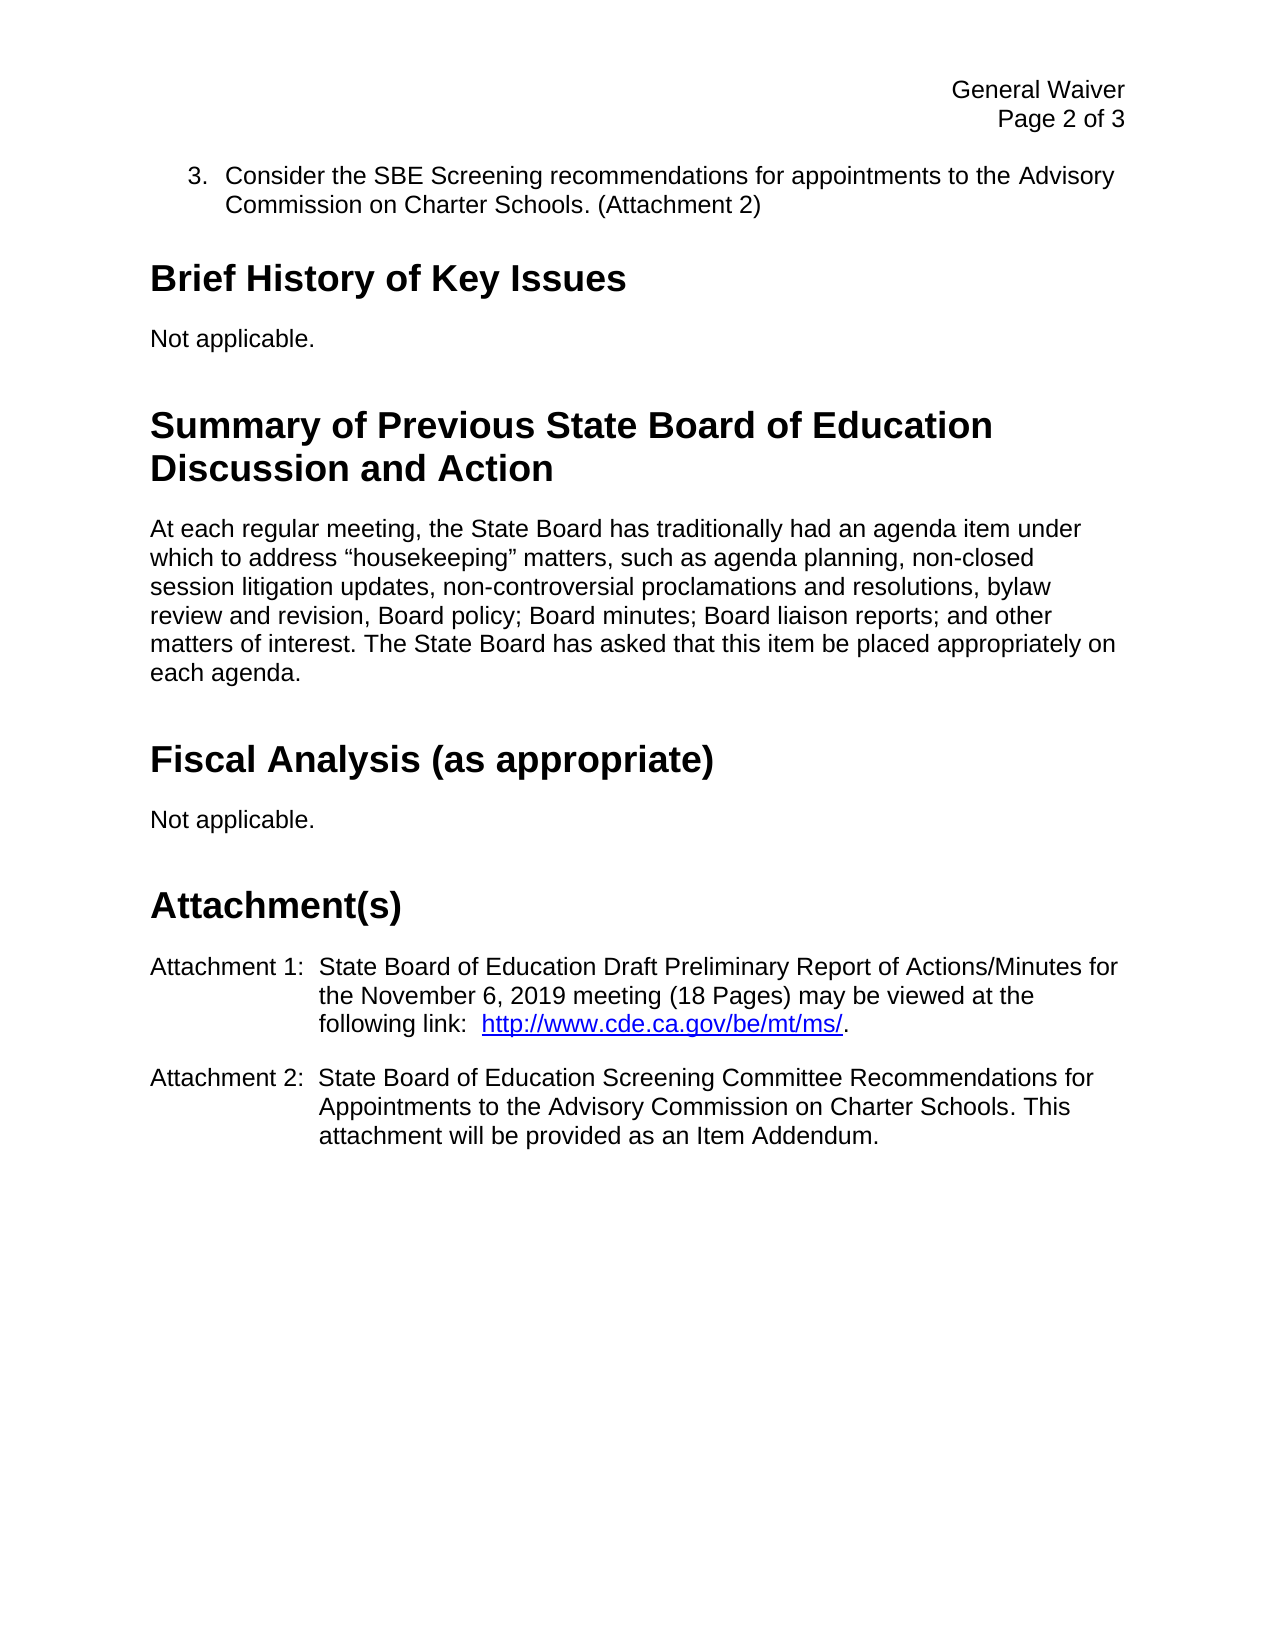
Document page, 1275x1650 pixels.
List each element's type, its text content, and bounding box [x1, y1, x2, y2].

subtitle Fiscal Analysis (as appropriate) [150, 737, 1125, 780]
text Attachment 2: State Board of Education Screening Committee Recommendations for Appointments to the Advisory Commission on Charter Schools. This attachment will be provided as an Item Addendum. [150, 1063, 1125, 1149]
text Not applicable. [150, 805, 1125, 834]
text review and revision, Board policy; Board minutes; Board liaison reports; and other matters of interest. The State Board has asked that this item be placed appropriately on each agenda. [150, 601, 1125, 687]
subtitle Attachment(s) [150, 884, 1125, 927]
subtitle Brief History of Key Issues [150, 256, 1125, 299]
text Attachment 1: State Board of Education Draft Preliminary Report of Actions/Minutes for the November 6, 2019 meeting (18 Pages) may be viewed at the following link: http://www.cde.ca.gov/be/mt/ms/. [150, 952, 1125, 1038]
subtitle Summary of Previous State Board of Education Discussion and Action [150, 403, 1125, 489]
list Consider the SBE Screening recommendations for appointments to the Advisory Commission on Charter Schools. (Attachment 2) [187, 161, 1125, 219]
text Not applicable. [150, 324, 1125, 353]
text At each regular meeting, the State Board has traditionally had an agenda item under which to address “housekeeping” matters, such as agenda planning, non-closed session litigation updates, non-controversial proclamations and resolutions, bylaw [150, 514, 1125, 601]
